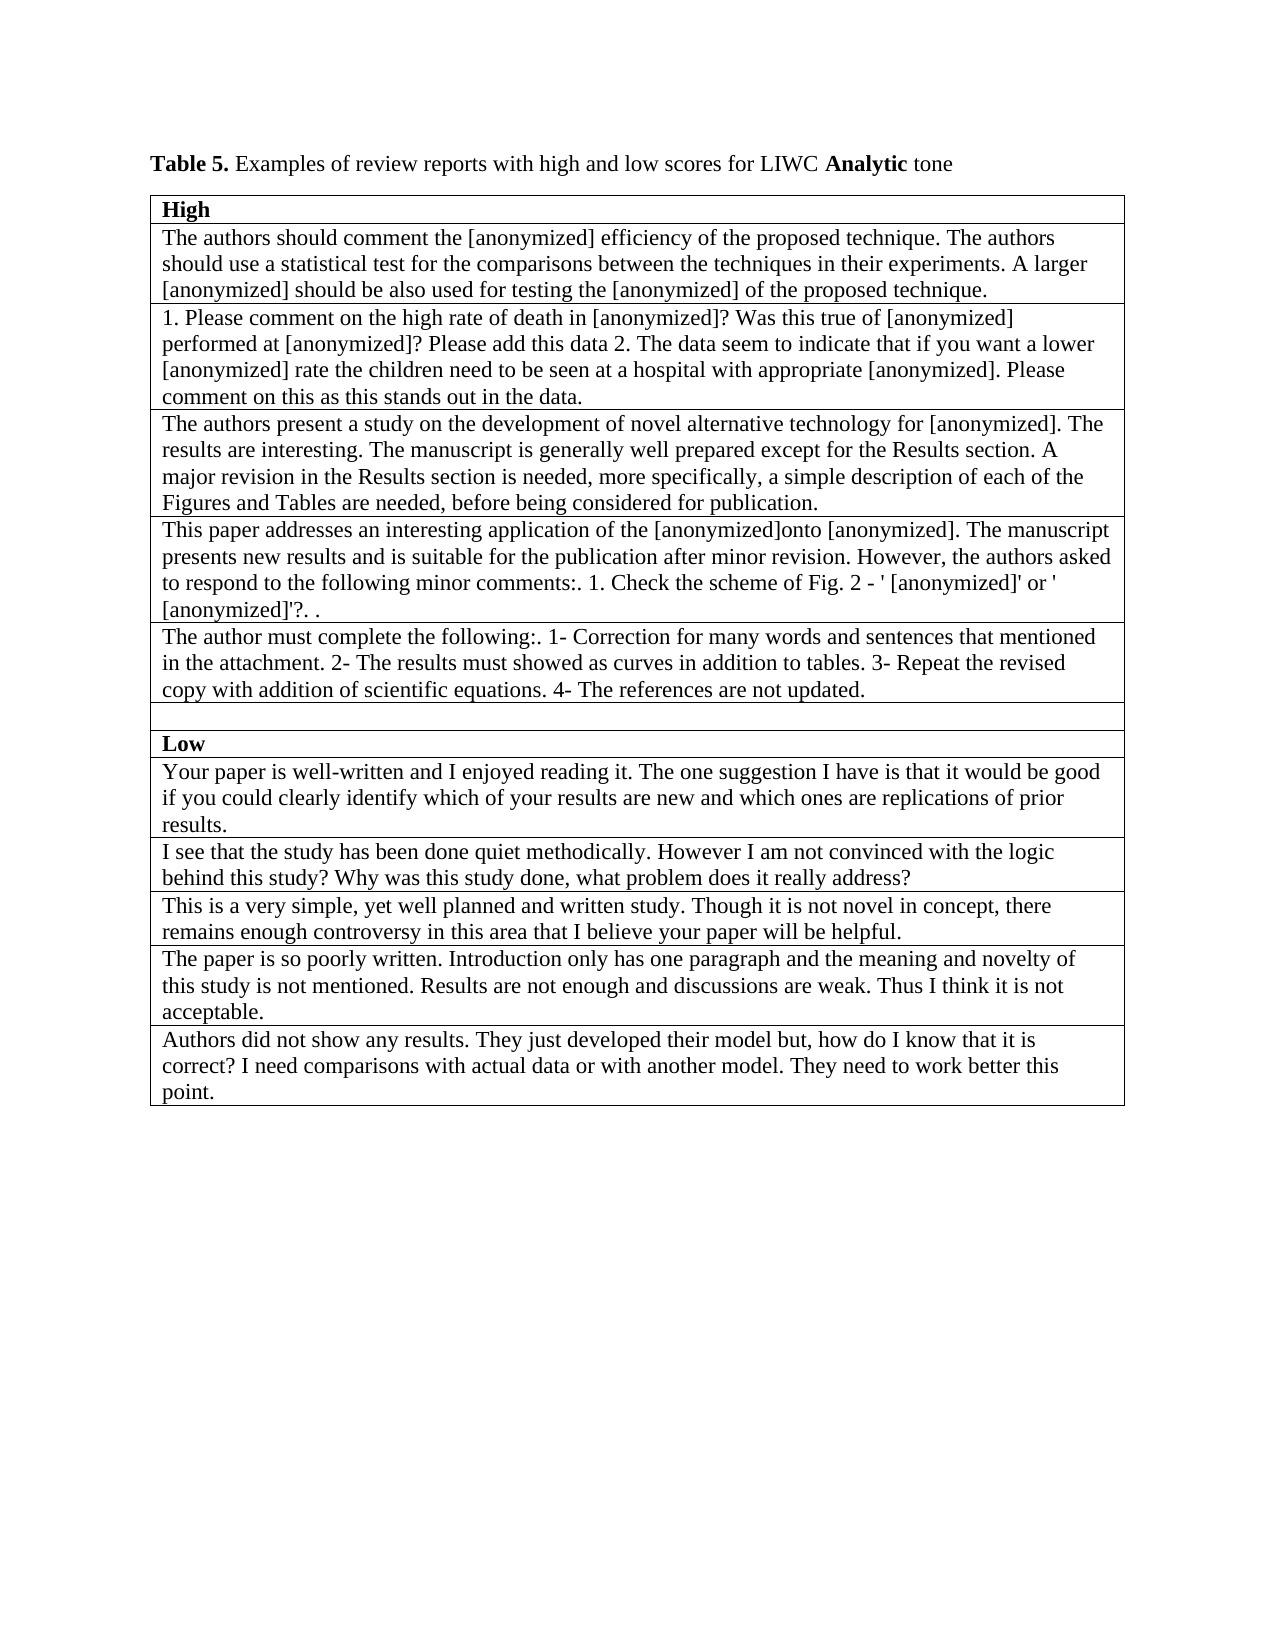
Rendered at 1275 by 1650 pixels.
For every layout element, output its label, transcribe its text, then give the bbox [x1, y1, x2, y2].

table_cell 1. Please comment on the high rate of death in [anonymized]? Was this true of [anonymized] performed at [anonymized]? Please add this data 2. The data seem to indicate that if you want a lower [anonymized] rate the children need to be seen at a hospital with appropriate [anonymized]. Please comment on this as this stands out in the data. [151, 304, 1124, 409]
table_header High [151, 196, 1124, 222]
table_cell Your paper is well-written and I enjoyed reading it. The one suggestion I have is that it would be good if you could clearly identify which of your results are new and which ones are replications of prior results. [151, 758, 1124, 837]
text Table 5. Examples of review reports with high and low scores for LIWC Analytic tone [150, 150, 1125, 176]
table_cell This is a very simple, yet well planned and written study. Though it is not novel in concept, there remains enough controversy in this area that I believe your paper will be helpful. [151, 892, 1124, 944]
table_cell The authors present a study on the development of novel alternative technology for [anonymized]. The results are interesting. The manuscript is generally well prepared except for the Results section. A major revision in the Results section is needed, more specifically, a simple description of each of the Figures and Tables are needed, before being considered for publication. [151, 410, 1124, 516]
table_cell The authors should comment the [anonymized] efficiency of the proposed technique. The authors should use a statistical test for the comparisons between the techniques in their experiments. A larger [anonymized] should be also used for testing the [anonymized] of the proposed technique. [151, 224, 1124, 303]
table_cell The paper is so poorly written. Introduction only has one paragraph and the meaning and novelty of this study is not mentioned. Results are not enough and discussions are weak. Thus I think it is not acceptable. [151, 946, 1124, 1024]
table_cell The author must complete the following:. 1- Correction for many words and sentences that mentioned in the attachment. 2- The results must showed as curves in addition to tables. 3- Repeat the revised copy with addition of scientific equations. 4- The references are not updated. [151, 623, 1124, 702]
table_cell [151, 703, 1124, 729]
table_cell Authors did not show any results. They just developed their model but, how do I know that it is correct? I need comparisons with actual data or with another model. They need to work better this point. [151, 1026, 1124, 1105]
table_cell This paper addresses an interesting application of the [anonymized]onto [anonymized]. The manuscript presents new results and is suitable for the publication after minor revision. However, the authors asked to respond to the following minor comments:. 1. Check the scheme of Fig. 2 - ' [anonymized]' or ' [anonymized]'?. . [151, 517, 1124, 622]
table_cell Low [151, 731, 1124, 757]
table_cell I see that the study has been done quiet methodically. However I am not convinced with the logic behind this study? Why was this study done, what problem does it really address? [151, 838, 1124, 891]
